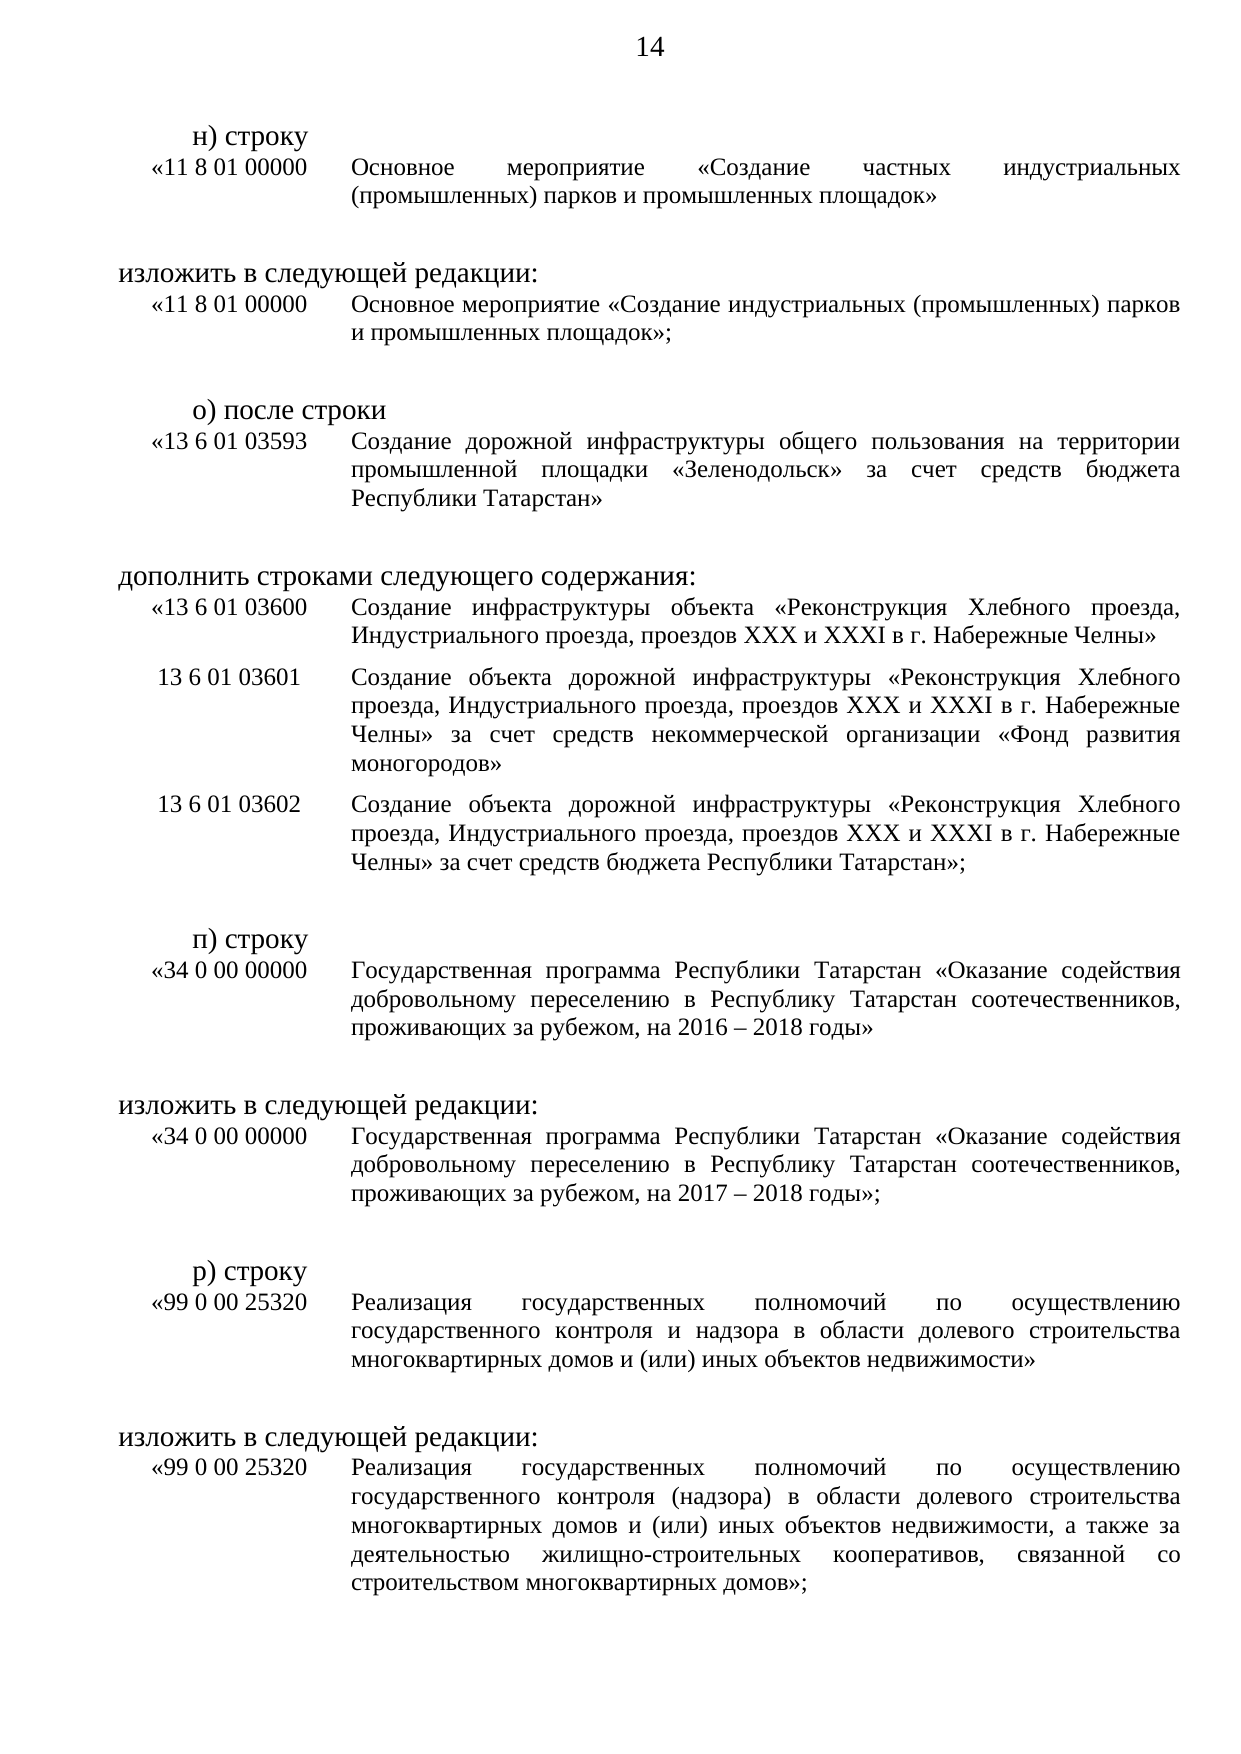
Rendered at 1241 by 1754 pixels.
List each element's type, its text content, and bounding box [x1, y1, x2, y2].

text р) строку [118, 1253, 1181, 1287]
table_header Создание дорожной инфраструктуры общего пользования на территории промышленной площадки «Зеленодольск» за счет средств бюджета Республики Татарстан» [340, 426, 1192, 524]
table_header «99 0 00 25320 [118, 1453, 339, 1609]
table_header Создание инфраструктуры объекта «Реконструкция Хлебного проезда, Индустриального проезда, проездов XXX и XXXI в г. Набережные Челны» [340, 592, 1192, 662]
table_header Реализация государственных полномочий по осуществлению государственного контроля (надзора) в области долевого строительства многоквартирных домов и (или) иных объектов недвижимости, а также за деятельностью жилищно-строительных кооперативов, связанной со строительством многоквартирных домов»; [340, 1453, 1192, 1609]
text изложить в следующей редакции: [118, 1087, 1181, 1121]
table_header «99 0 00 25320 [118, 1287, 339, 1385]
table_header Реализация государственных полномочий по осуществлению государственного контроля и надзора в области долевого строительства многоквартирных домов и (или) иных объектов недвижимости» [340, 1287, 1192, 1385]
table_header Государственная программа Республики Татарстан «Оказание содействия добровольному переселению в Республику Татарстан соотечественников, проживающих за рубежом, на 2017 – 2018 годы»; [340, 1121, 1192, 1219]
table_header Основное мероприятие «Создание индустриальных (промышленных) парков и промышленных площадок»; [340, 289, 1192, 359]
table_header «13 6 01 03600 [118, 592, 339, 662]
table_cell Создание объекта дорожной инфраструктуры «Реконструкция Хлебного проезда, Индустриального проезда, проездов XXX и XXXI в г. Набережные Челны» за счет средств бюджета Республики Татарстан»; [340, 789, 1192, 888]
table_cell Создание объекта дорожной инфраструктуры «Реконструкция Хлебного проезда, Индустриального проезда, проездов XXX и XXXI в г. Набережные Челны» за счет средств некоммерческой организации «Фонд развития моногородов» [340, 662, 1192, 789]
table_header «11 8 01 00000 [118, 289, 339, 359]
text изложить в следующей редакции: [118, 1419, 1181, 1452]
table_header «13 6 01 03593 [118, 426, 339, 524]
table_header Государственная программа Республики Татарстан «Оказание содействия добровольному переселению в Республику Татарстан соотечественников, проживающих за рубежом, на 2016 – 2018 годы» [340, 955, 1192, 1054]
table_cell 13 6 01 03602 [118, 789, 339, 888]
text дополнить строками следующего содержания: [118, 558, 1181, 592]
table_header Основное мероприятие «Создание частных индустриальных (промышленных) парков и промышленных площадок» [340, 152, 1192, 222]
table_header «34 0 00 00000 [118, 955, 339, 1054]
text о) после строки [118, 392, 1181, 426]
table_header «11 8 01 00000 [118, 152, 339, 222]
text п) строку [118, 921, 1181, 955]
table_cell 13 6 01 03601 [118, 662, 339, 789]
table_header «34 0 00 00000 [118, 1121, 339, 1219]
text н) строку [118, 118, 1181, 152]
text изложить в следующей редакции: [118, 255, 1181, 289]
